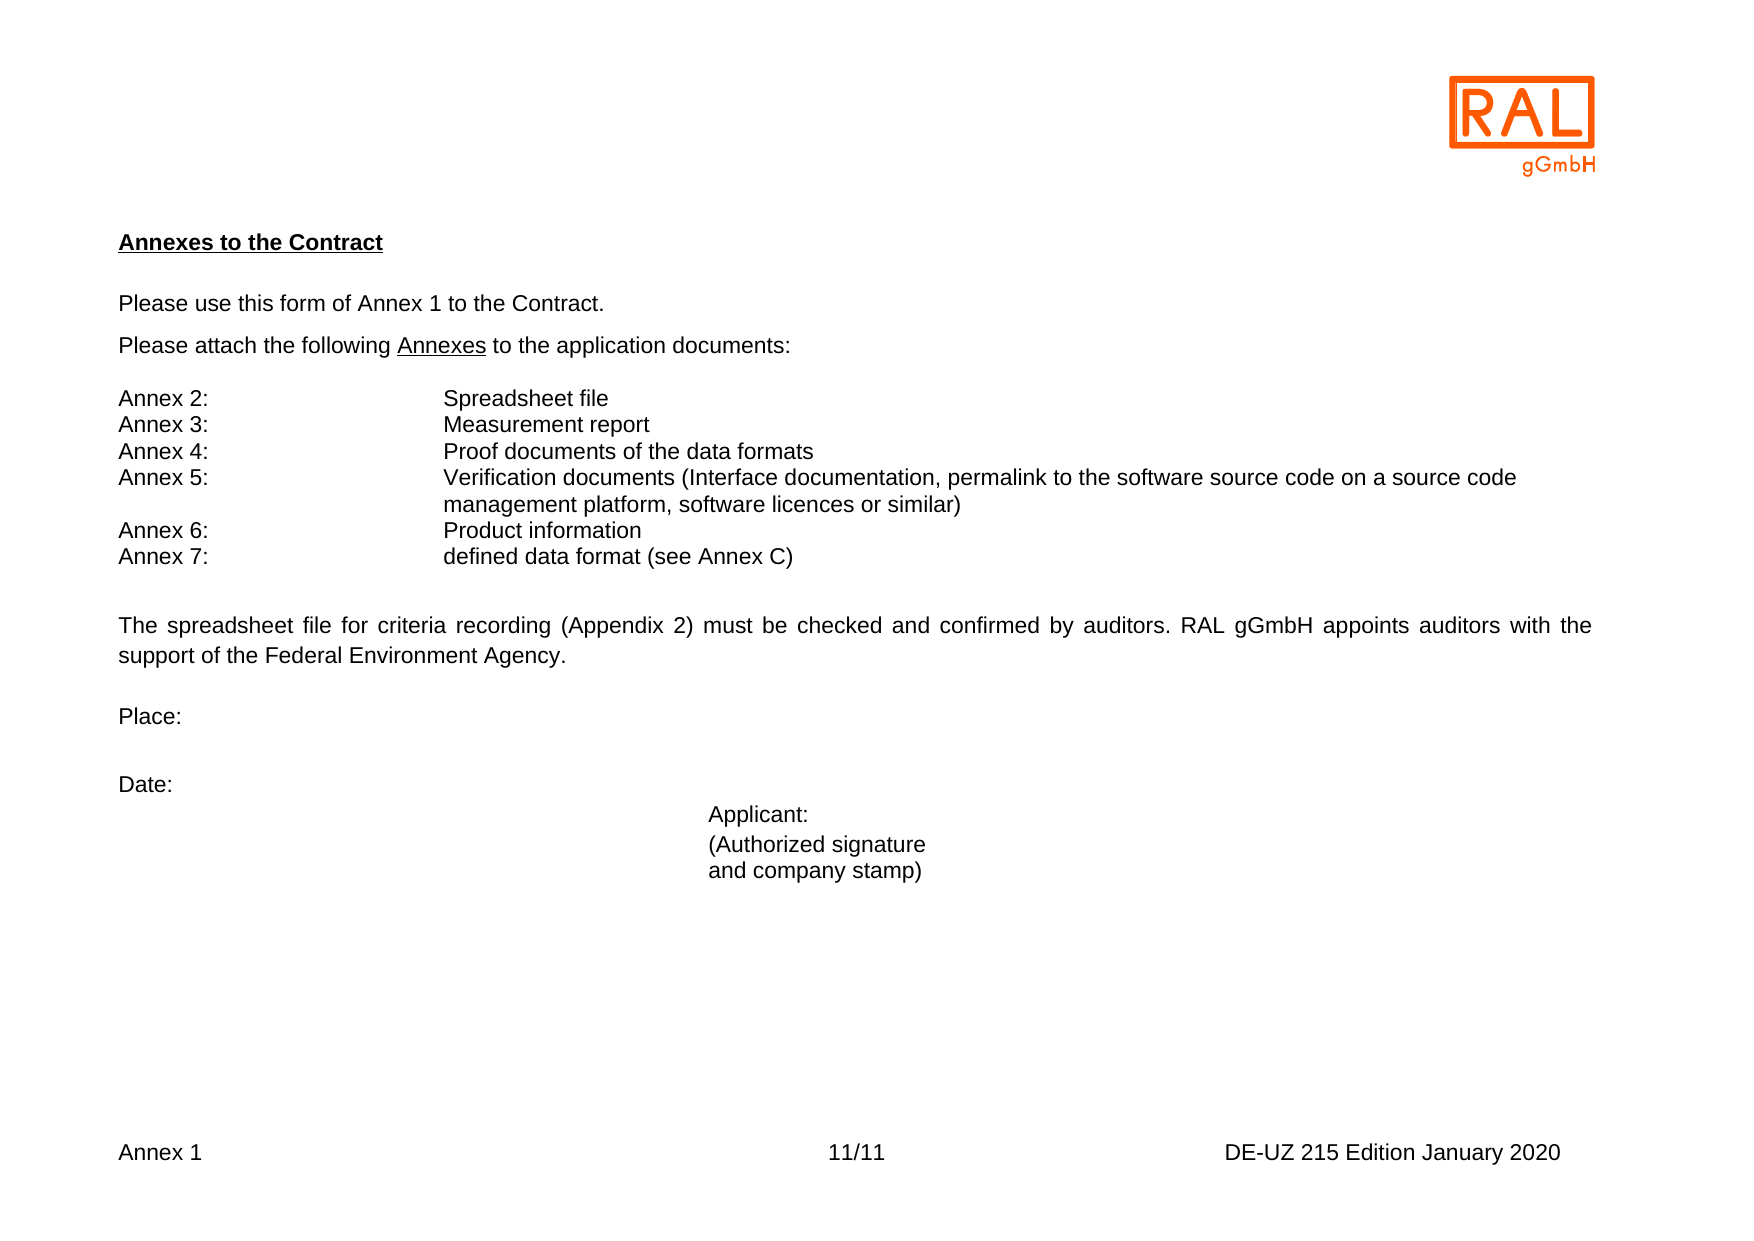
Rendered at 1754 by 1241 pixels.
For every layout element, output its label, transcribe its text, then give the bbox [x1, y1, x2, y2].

text (Authorized signature [118, 831, 1594, 857]
text Annex 5: Verification documents (Interface documentation, permalink to the software source code on a source code management platform, software licences or similar) [118, 464, 1594, 517]
text Date: [118, 771, 1594, 797]
text Place: [118, 703, 1594, 729]
text Applicant: [118, 801, 1594, 827]
text The spreadsheet file for criteria recording (Appendix 2) must be checked and confirmed by auditors. RAL gGmbH appoints auditors with the support of the Federal Environment Agency. [118, 612, 1594, 669]
text and company stamp) [118, 857, 1594, 884]
text Annex 6: Product information [118, 517, 1594, 543]
text Annexes to the Contract [118, 229, 1594, 256]
text Annex 2: Spreadsheet file Annex 3: Measurement report Annex 4: Proof documents of the data formats [118, 359, 1594, 464]
text Annex 7: defined data format (see Annex C) [118, 543, 1594, 569]
text Please use this form of Annex 1 to the Contract. [118, 290, 1594, 316]
text Please attach the following Annexes to the application documents: [118, 332, 1594, 359]
